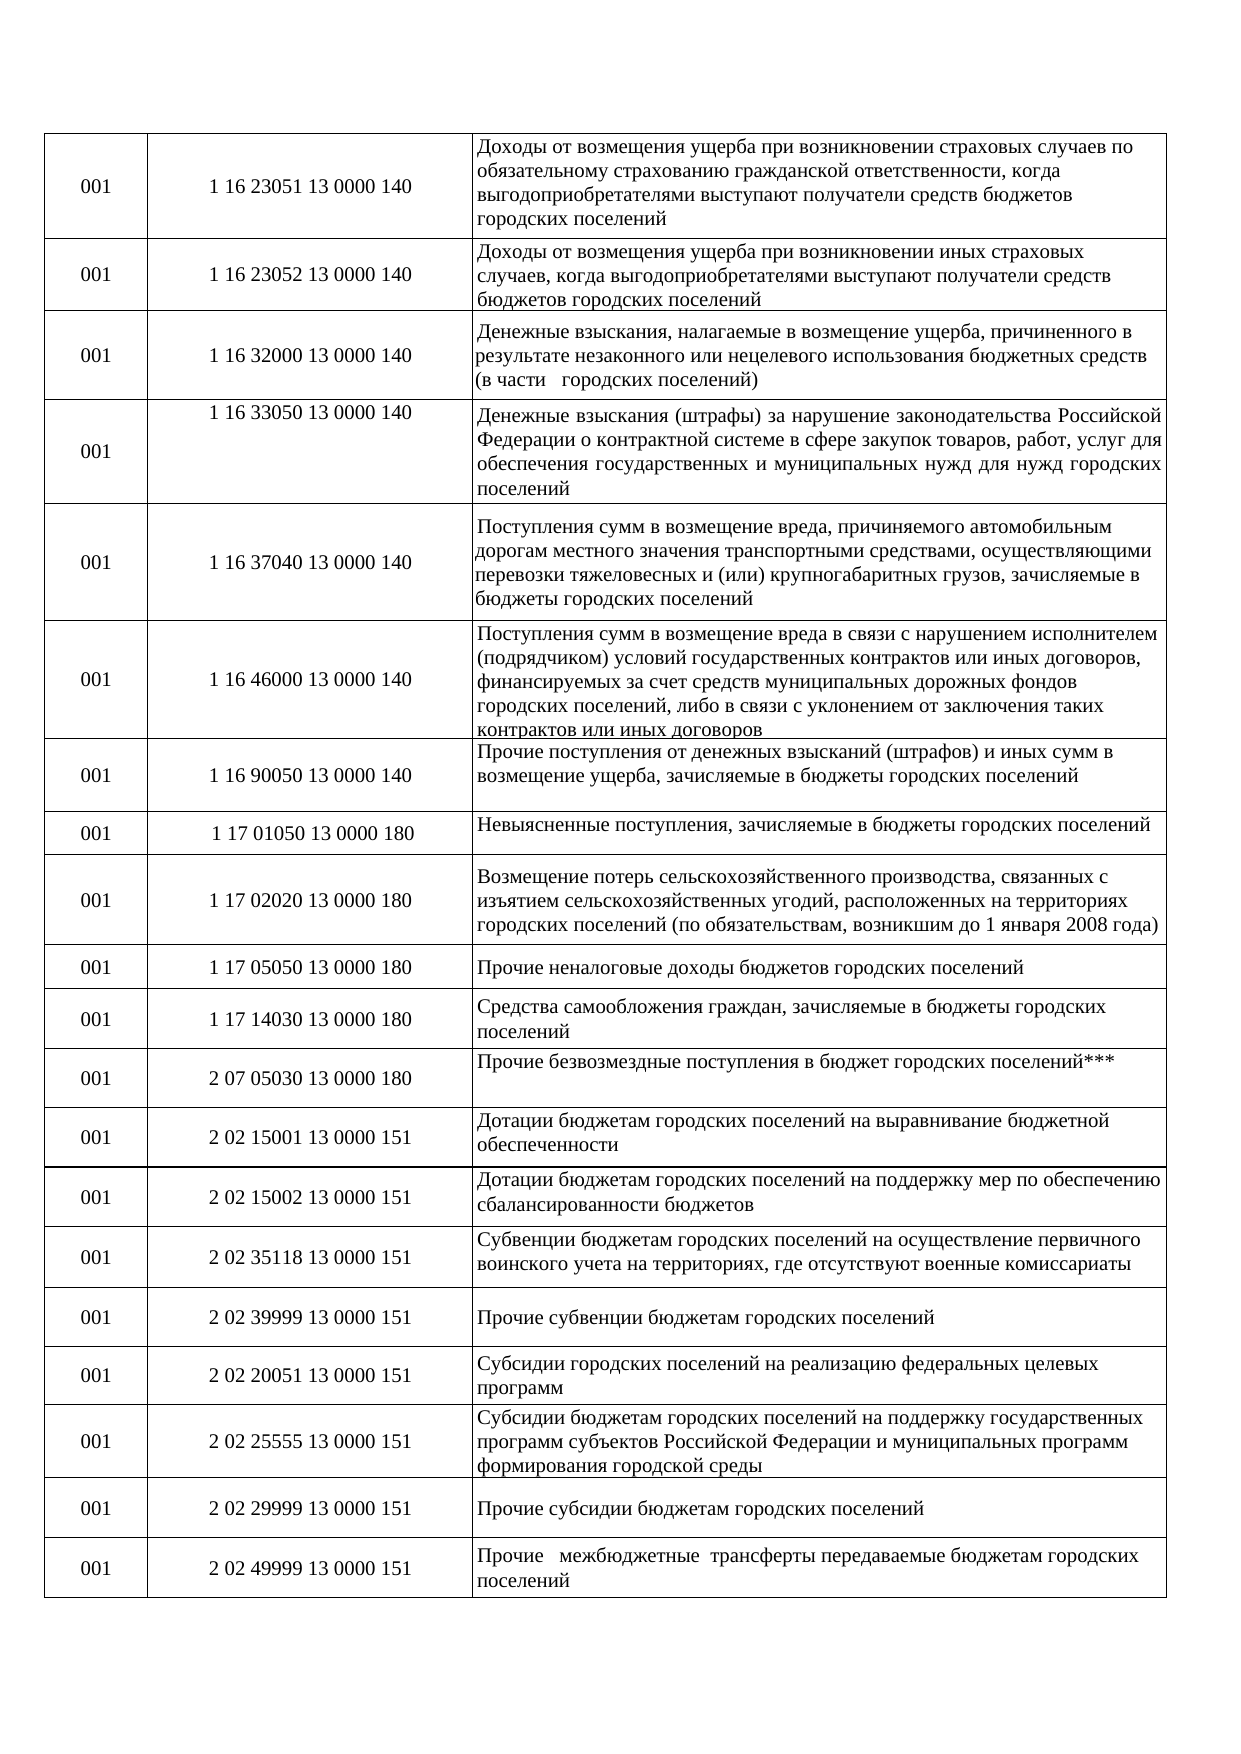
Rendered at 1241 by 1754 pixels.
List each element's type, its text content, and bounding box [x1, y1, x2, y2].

table_cell 1 16 37040 13 0000 140 [148, 504, 472, 620]
table_cell Прочие субвенции бюджетам городских поселений [473, 1288, 1166, 1346]
table_cell 001 [45, 1405, 147, 1477]
table_cell Возмещение потерь сельскохозяйственного производства, связанных с изъятием сельскохозяйственных угодий, расположенных на территориях городских поселений (по обязательствам, возникшим до 1 января 2008 года) [473, 855, 1166, 944]
table_cell Дотации бюджетам городских поселений на выравнивание бюджетной обеспеченности [473, 1108, 1166, 1166]
table_cell 001 [45, 855, 147, 944]
table_cell 001 [45, 1108, 147, 1166]
table_cell 001 [45, 621, 147, 738]
table_cell 1 17 01050 13 0000 180 [148, 812, 472, 854]
table_cell 001 [45, 134, 147, 237]
table_cell 001 [45, 311, 147, 399]
table_cell Поступления сумм в возмещение вреда в связи с нарушением исполнителем (подрядчиком) условий государственных контрактов или иных договоров, финансируемых за счет средств муниципальных дорожных фондов городских поселений, либо в связи с уклонением от заключения таких контрактов или иных договоров [473, 621, 1166, 738]
table_cell 2 02 39999 13 0000 151 [148, 1288, 472, 1346]
table_cell Денежные взыскания (штрафы) за нарушение законодательства Российской Федерации о контрактной системе в сфере закупок товаров, работ, услуг для обеспечения государственных и муниципальных нужд для нужд городских поселений [473, 400, 1166, 502]
table_cell 001 [45, 1168, 147, 1226]
table_cell 2 02 15002 13 0000 151 [148, 1168, 472, 1226]
table_cell 001 [45, 504, 147, 620]
table_cell 1 17 05050 13 0000 180 [148, 945, 472, 988]
table_cell 1 16 32000 13 0000 140 [148, 311, 472, 399]
table_cell 2 07 05030 13 0000 180 [148, 1049, 472, 1107]
table_cell 1 16 23051 13 0000 140 [148, 134, 472, 237]
table_cell 001 [45, 812, 147, 854]
table_cell 001 [45, 945, 147, 988]
table_cell 001 [45, 1227, 147, 1287]
table_cell 1 16 33050 13 0000 140 [148, 400, 472, 502]
table_cell 001 [45, 1049, 147, 1107]
table_cell 001 [45, 1478, 147, 1537]
table_cell 2 02 49999 13 0000 151 [148, 1538, 472, 1597]
table_cell 001 [45, 400, 147, 502]
table_cell Денежные взыскания, налагаемые в возмещение ущерба, причиненного в результате незаконного или нецелевого использования бюджетных средств (в части городских поселений) [473, 311, 1166, 399]
table_cell 2 02 29999 13 0000 151 [148, 1478, 472, 1537]
table_cell Субсидии городских поселений на реализацию федеральных целевых программ [473, 1347, 1166, 1403]
table_cell 2 02 25555 13 0000 151 [148, 1405, 472, 1477]
table_cell Дотации бюджетам городских поселений на поддержку мер по обеспечению сбалансированности бюджетов [473, 1168, 1166, 1226]
table_cell 1 17 02020 13 0000 180 [148, 855, 472, 944]
table_cell Поступления сумм в возмещение вреда, причиняемого автомобильным дорогам местного значения транспортными средствами, осуществляющими перевозки тяжеловесных и (или) крупногабаритных грузов, зачисляемые в бюджеты городских поселений [473, 504, 1166, 620]
table_cell 1 17 14030 13 0000 180 [148, 989, 472, 1048]
table_cell 1 16 23052 13 0000 140 [148, 239, 472, 310]
table_cell 2 02 20051 13 0000 151 [148, 1347, 472, 1403]
table_cell 001 [45, 1288, 147, 1346]
table_cell Невыясненные поступления, зачисляемые в бюджеты городских поселений [473, 812, 1166, 854]
table_cell Прочие субсидии бюджетам городских поселений [473, 1478, 1166, 1537]
table_cell 1 16 90050 13 0000 140 [148, 739, 472, 811]
table_cell 001 [45, 1538, 147, 1597]
table_cell 001 [45, 989, 147, 1048]
table_cell Прочие неналоговые доходы бюджетов городских поселений [473, 945, 1166, 988]
table_cell Прочие межбюджетные трансферты передаваемые бюджетам городских поселений [473, 1538, 1166, 1597]
table_cell Прочие безвозмездные поступления в бюджет городских поселений*** [473, 1049, 1166, 1107]
table_cell Субвенции бюджетам городских поселений на осуществление первичного воинского учета на территориях, где отсутствуют военные комиссариаты [473, 1227, 1166, 1287]
table_cell Прочие поступления от денежных взысканий (штрафов) и иных сумм в возмещение ущерба, зачисляемые в бюджеты городских поселений [473, 739, 1166, 811]
table_cell Субсидии бюджетам городских поселений на поддержку государственных программ субъектов Российской Федерации и муниципальных программ формирования городской среды [473, 1405, 1166, 1477]
table_cell Доходы от возмещения ущерба при возникновении страховых случаев по обязательному страхованию гражданской ответственности, когда выгодоприобретателями выступают получатели средств бюджетов городских поселений [473, 134, 1166, 237]
table_cell 001 [45, 739, 147, 811]
table_cell 1 16 46000 13 0000 140 [148, 621, 472, 738]
table_cell 2 02 35118 13 0000 151 [148, 1227, 472, 1287]
table_cell Доходы от возмещения ущерба при возникновении иных страховых случаев, когда выгодоприобретателями выступают получатели средств бюджетов городских поселений [473, 239, 1166, 310]
table_cell 001 [45, 239, 147, 310]
table_cell Средства самообложения граждан, зачисляемые в бюджеты городских поселений [473, 989, 1166, 1048]
table_cell 2 02 15001 13 0000 151 [148, 1108, 472, 1166]
table_cell 001 [45, 1347, 147, 1403]
